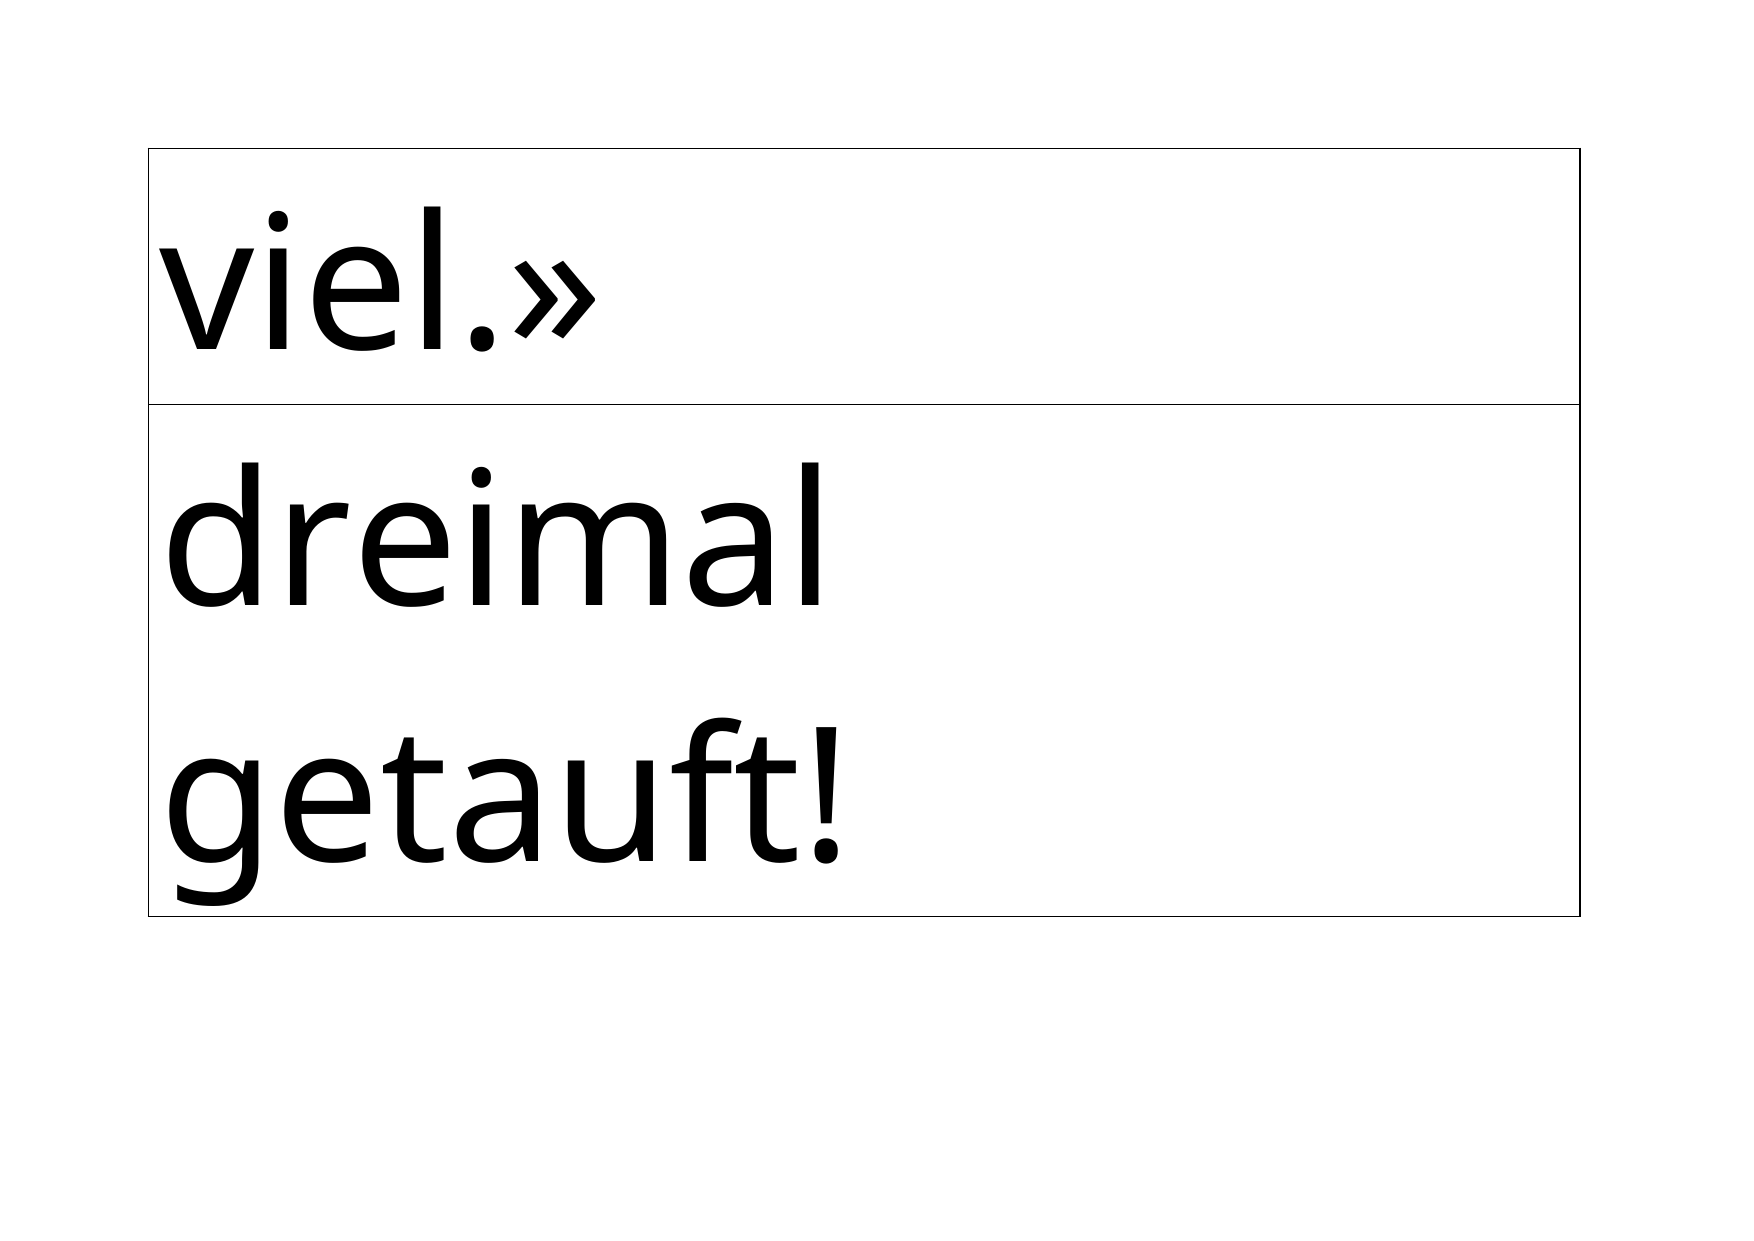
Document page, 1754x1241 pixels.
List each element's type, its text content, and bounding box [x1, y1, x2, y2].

table_cell dreimal getauft! [149, 405, 1579, 916]
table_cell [149, 149, 1579, 404]
